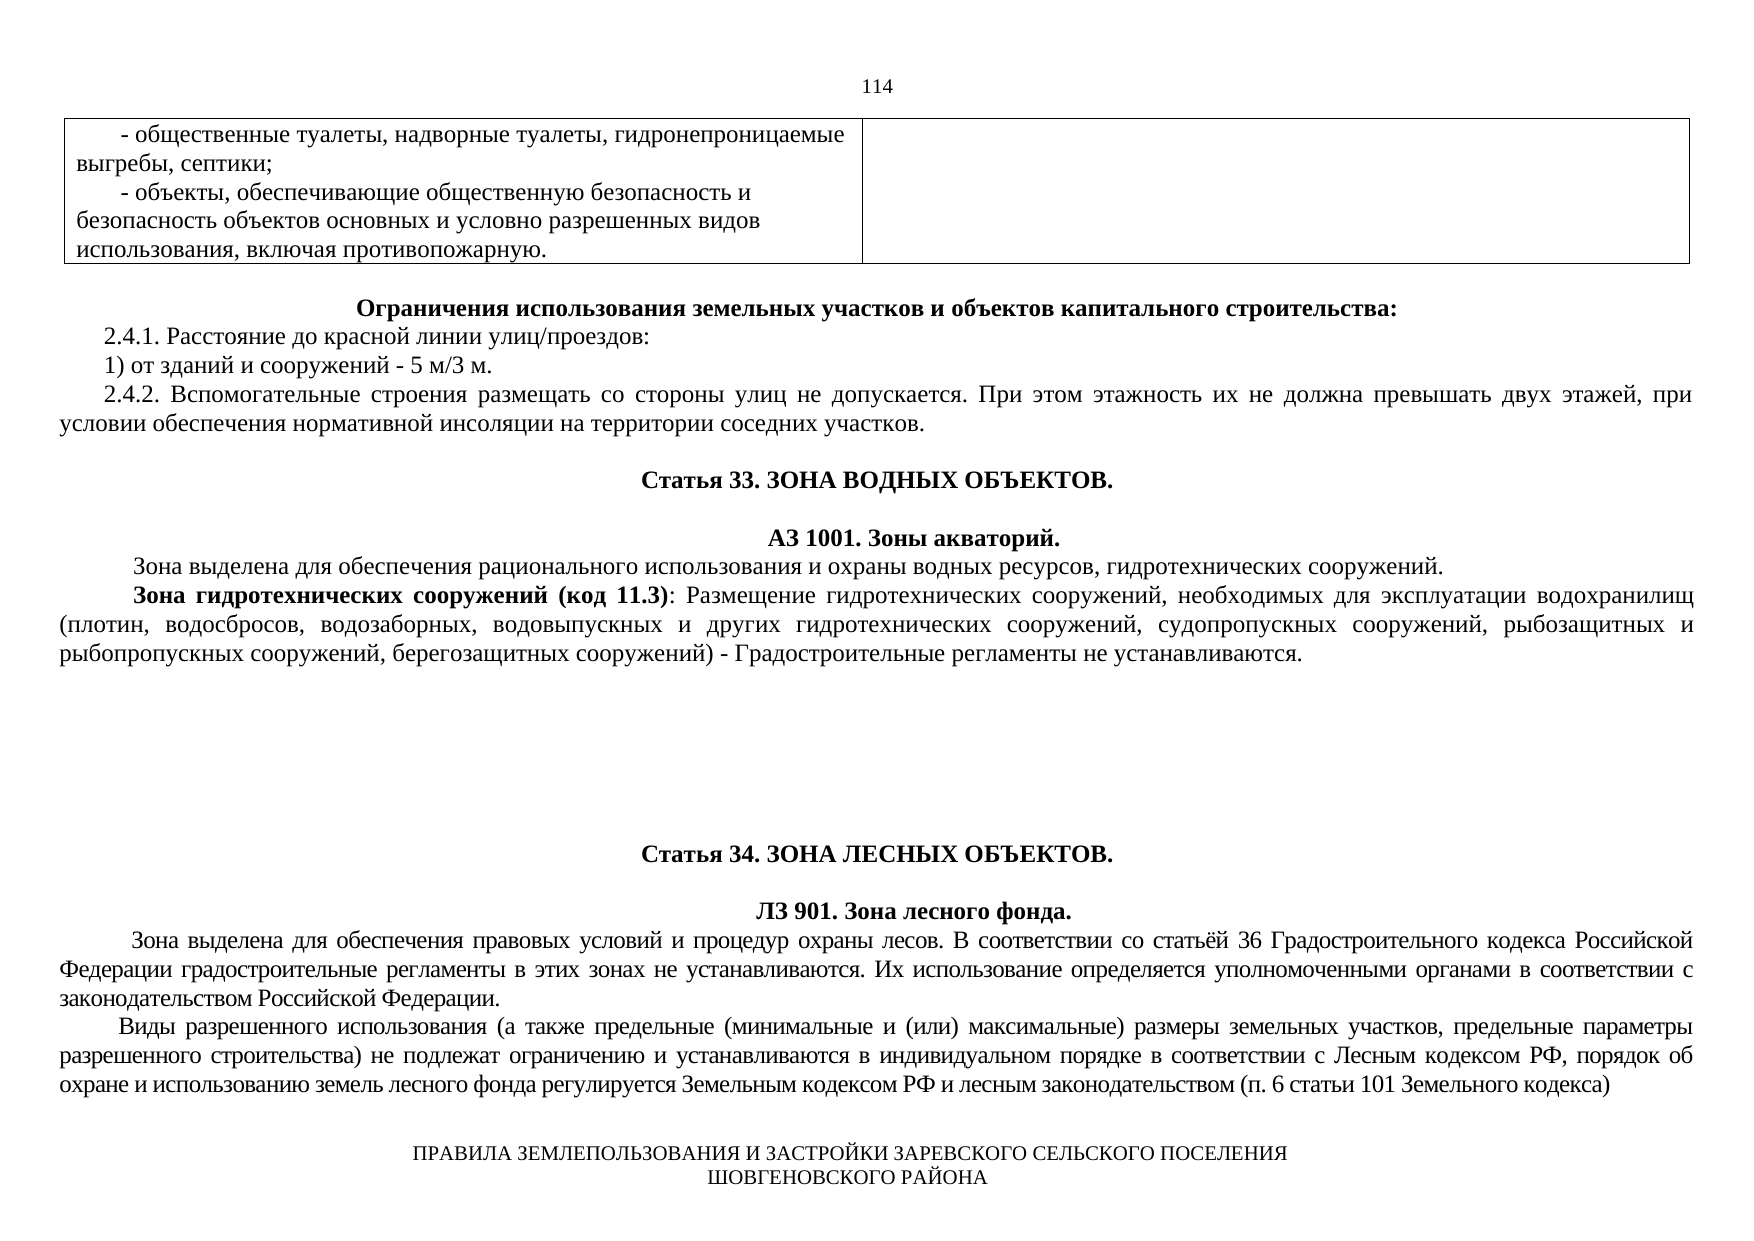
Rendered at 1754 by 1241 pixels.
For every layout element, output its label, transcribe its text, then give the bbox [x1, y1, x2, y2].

text Зона выделена для обеспечения рационального использования и охраны водных ресурсов, гидротехнических сооружений. [59, 551, 1695, 580]
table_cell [863, 119, 1689, 263]
text 2.4.1. Расстояние до красной линии улиц/проездов: [59, 321, 1695, 350]
text Виды разрешенного использования (а также предельные (минимальные и (или) максимальные) размеры земельных участков, предельные параметры разрешенного строительства) не подлежат ограничению и устанавливаются в индивидуальном порядке в соответствии с Лесным кодексом РФ, порядок об охране и использованию земель лесного фонда регулируется Земельным кодексом РФ и лесным законодательством (п. 6 статьи 101 Земельного кодекса) [59, 1011, 1695, 1098]
text Зона гидротехнических сооружений (код 11.3): Размещение гидротехнических сооружений, необходимых для эксплуатации водохранилищ (плотин, водосбросов, водозаборных, водовыпускных и других гидротехнических сооружений, судопропускных сооружений, рыбозащитных и рыбопропускных сооружений, берегозащитных сооружений) - Градостроительные регламенты не устанавливаются. [59, 580, 1695, 666]
text ЛЗ 901. Зона лесного фонда. [59, 896, 1695, 925]
text Статья 34. ЗонА ЛЕСНЫх ОБЪЕКТОВ. [59, 839, 1695, 868]
text 1) от зданий и сооружений - 5 м/3 м. [59, 350, 1695, 379]
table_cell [65, 119, 862, 263]
text Зона выделена для обеспечения правовых условий и процедур охраны лесов. В соответствии со статьёй 36 Градостроительного кодекса Российской Федерации градостроительные регламенты в этих зонах не устанавливаются. Их использование определяется уполномоченными органами в соответствии с законодательством Российской Федерации. [59, 925, 1695, 1011]
text Ограничения использования земельных участков и объектов капитального строительства: [59, 293, 1695, 321]
text АЗ 1001. Зоны акваторий. [59, 523, 1695, 551]
text Статья 33. ЗонА ВОДНЫХ ОБЪЕКТОВ. [59, 465, 1695, 494]
text 2.4.2. Вспомогательные строения размещать со стороны улиц не допускается. При этом этажность их не должна превышать двух этажей, при условии обеспечения нормативной инсоляции на территории соседних участков. [59, 379, 1695, 436]
